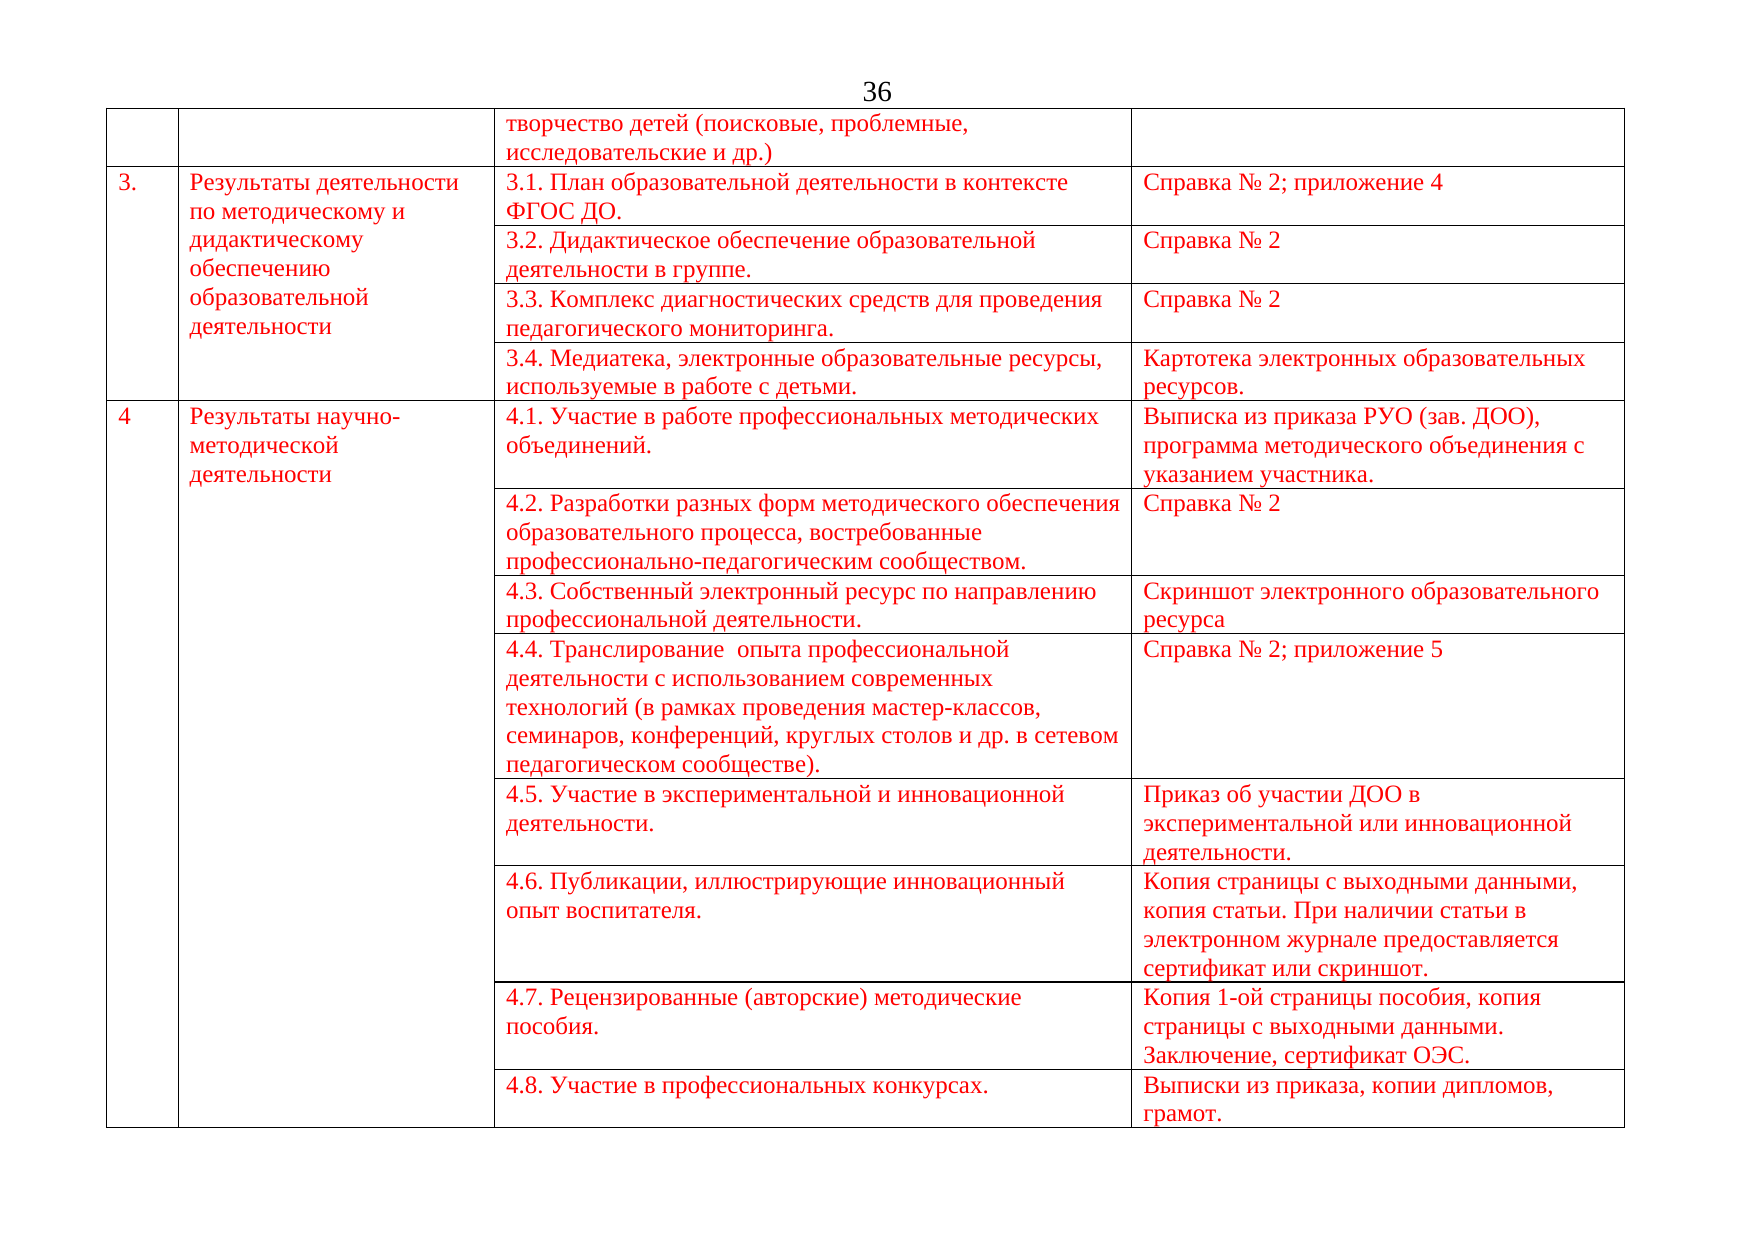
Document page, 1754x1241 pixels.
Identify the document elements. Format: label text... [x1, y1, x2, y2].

table_cell 3. [107, 167, 178, 400]
table_cell Приказ об участии ДОО в экспериментальной или инновационной деятельности. [1132, 779, 1624, 865]
table_cell 4.3. Собственный электронный ресурс по направлению профессиональной деятельности. [495, 576, 1131, 633]
table_cell Справка № 2; приложение 5 [1132, 634, 1624, 778]
table_cell 4.5. Участие в экспериментальной и инновационной деятельности. [495, 779, 1131, 865]
table_cell 3.3. Комплекс диагностических средств для проведения педагогического мониторинга. [495, 284, 1131, 342]
table_cell 4.4. Транслирование опыта профессиональной деятельности с использованием современных технологий (в рамках проведения мастер-классов, семинаров, конференций, круглых столов и др. в сетевом педагогическом сообществе). [495, 634, 1131, 778]
table_cell Копия 1-ой страницы пособия, копия страницы с выходными данными. Заключение, сертификат ОЭС. [1132, 983, 1624, 1069]
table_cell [495, 109, 1131, 166]
table_cell Справка № 2 [1132, 489, 1624, 575]
table_cell Скриншот электронного образовательного ресурса [1132, 576, 1624, 633]
table_cell 4.8. Участие в профессиональных конкурсах. [495, 1070, 1131, 1127]
table_cell 4.1. Участие в работе профессиональных методических объединений. [495, 401, 1131, 487]
table_cell Копия страницы с выходными данными, копия статьи. При наличии статьи в электронном журнале предоставляется сертификат или скриншот. [1132, 866, 1624, 981]
table_cell 3.4. Медиатека, электронные образовательные ресурсы, используемые в работе с детьми. [495, 343, 1131, 400]
table_cell 3.1. План образовательной деятельности в контексте ФГОС ДО. [495, 167, 1131, 224]
table_cell Картотека электронных образовательных ресурсов. [1132, 343, 1624, 400]
table_cell Справка № 2 [1132, 284, 1624, 342]
table_cell Результаты научно-методической деятельности [179, 401, 494, 1127]
table_cell Выписки из приказа, копии дипломов, грамот. [1132, 1070, 1624, 1127]
table_cell 4.7. Рецензированные (авторские) методические пособия. [495, 983, 1131, 1069]
table_cell Результаты деятельности по методическому и дидактическому обеспечению образовательной деятельности [179, 167, 494, 400]
table_cell 4.6. Публикации, иллюстрирующие инновационный опыт воспитателя. [495, 866, 1131, 981]
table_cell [1132, 109, 1624, 166]
table_cell Выписка из приказа РУО (зав. ДОО), программа методического объединения с указанием участника. [1132, 401, 1624, 487]
table_cell Справка № 2 [1132, 226, 1624, 283]
table_cell Справка № 2; приложение 4 [1132, 167, 1624, 224]
table_cell 3.2. Дидактическое обеспечение образовательной деятельности в группе. [495, 226, 1131, 283]
table_cell 4 [107, 401, 178, 1127]
table_cell 4.2. Разработки разных форм методического обеспечения образовательного процесса, востребованные профессионально-педагогическим сообществом. [495, 489, 1131, 575]
